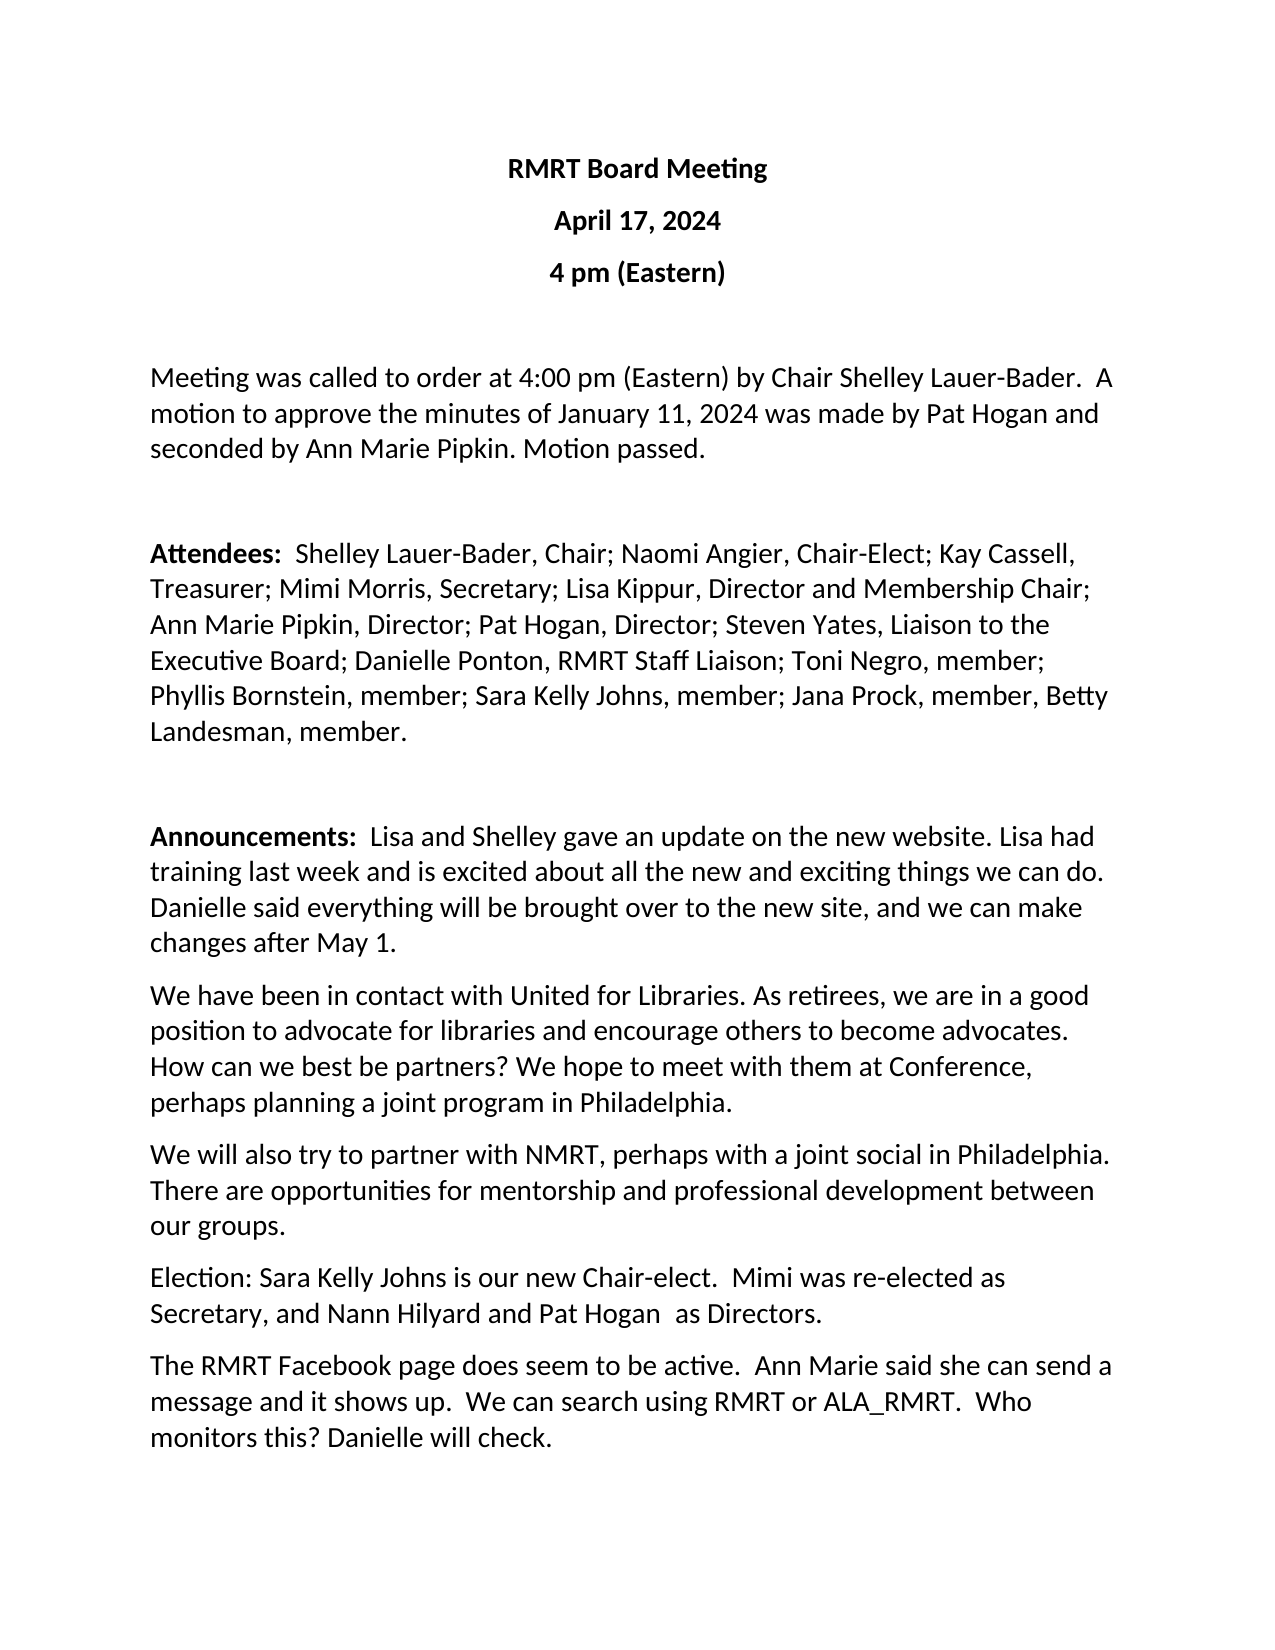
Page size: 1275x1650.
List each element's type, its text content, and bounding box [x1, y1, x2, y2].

text Election: Sara Kelly Johns is our new Chair-elect. Mimi was re-elected as Secretary, and Nann Hilyard and Pat Hogan as Directors. [150, 1259, 1125, 1331]
text Attendees: Shelley Lauer-Bader, Chair; Naomi Angier, Chair-Elect; Kay Cassell, Treasurer; Mimi Morris, Secretary; Lisa Kippur, Director and Membership Chair; Ann Marie Pipkin, Director; Pat Hogan, Director; Steven Yates, Liaison to the Executive Board; Danielle Ponton, RMRT Staff Liaison; Toni Negro, member; Phyllis Bornstein, member; Sara Kelly Johns, member; Jana Prock, member, Betty Landesman, member. [150, 535, 1125, 749]
text We will also try to partner with NMRT, perhaps with a joint social in Philadelphia. There are opportunities for mentorship and professional development between our groups. [150, 1136, 1125, 1243]
text The RMRT Facebook page does seem to be active. Ann Marie said she can send a message and it shows up. We can search using RMRT or ALA_RMRT. Who monitors this? Danielle will check. [150, 1347, 1125, 1454]
text Announcements: Lisa and Shelley gave an update on the new website. Lisa had training last week and is excited about all the new and exciting things we can do. Danielle said everything will be brought over to the new site, and we can make changes after May 1. [150, 818, 1125, 960]
text RMRT Board Meeting [150, 150, 1125, 186]
text April 17, 2024 [150, 202, 1125, 238]
text Meeting was called to order at 4:00 pm (Eastern) by Chair Shelley Lauer-Bader. A motion to approve the minutes of January 11, 2024 was made by Pat Hogan and seconded by Ann Marie Pipkin. Motion passed. [150, 359, 1125, 466]
text We have been in contact with United for Libraries. As retirees, we are in a good position to advocate for libraries and encourage others to become advocates. How can we best be partners? We hope to meet with them at Conference, perhaps planning a joint program in Philadelphia. [150, 977, 1125, 1119]
text 4 pm (Eastern) [150, 254, 1125, 290]
